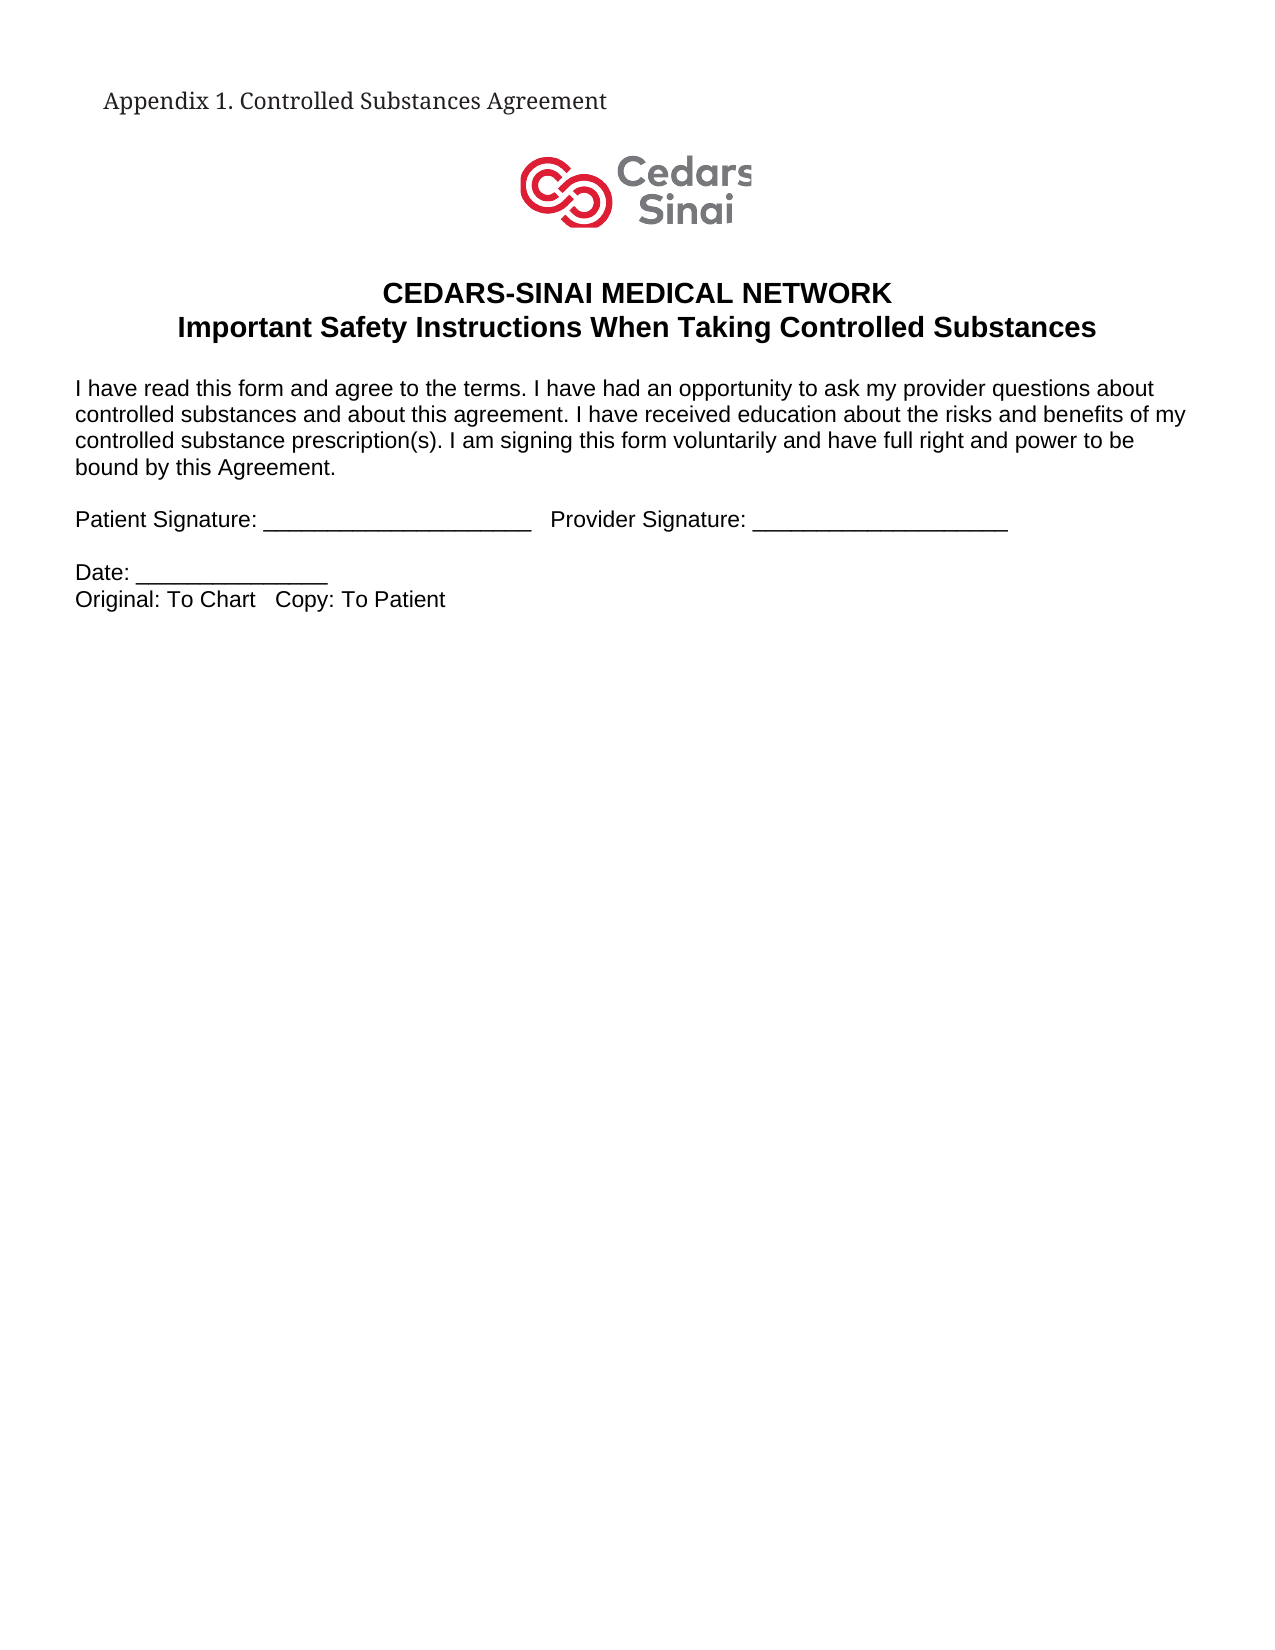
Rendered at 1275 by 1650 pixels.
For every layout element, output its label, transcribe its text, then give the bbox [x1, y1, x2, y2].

text Patient Signature: _____________________ Provider Signature: ____________________ [75, 506, 1200, 533]
picture [519, 155, 751, 228]
text Date: _______________ [75, 559, 1200, 586]
text I have read this form and agree to the terms. I have had an opportunity to ask my provider questions about controlled substances and about this agreement. I have received education about the risks and benefits of my controlled substance prescription(s). I am signing this form voluntarily and have full right and power to be bound by this Agreement. [75, 375, 1200, 480]
text Original: To Chart Copy: To Patient [75, 586, 1200, 612]
